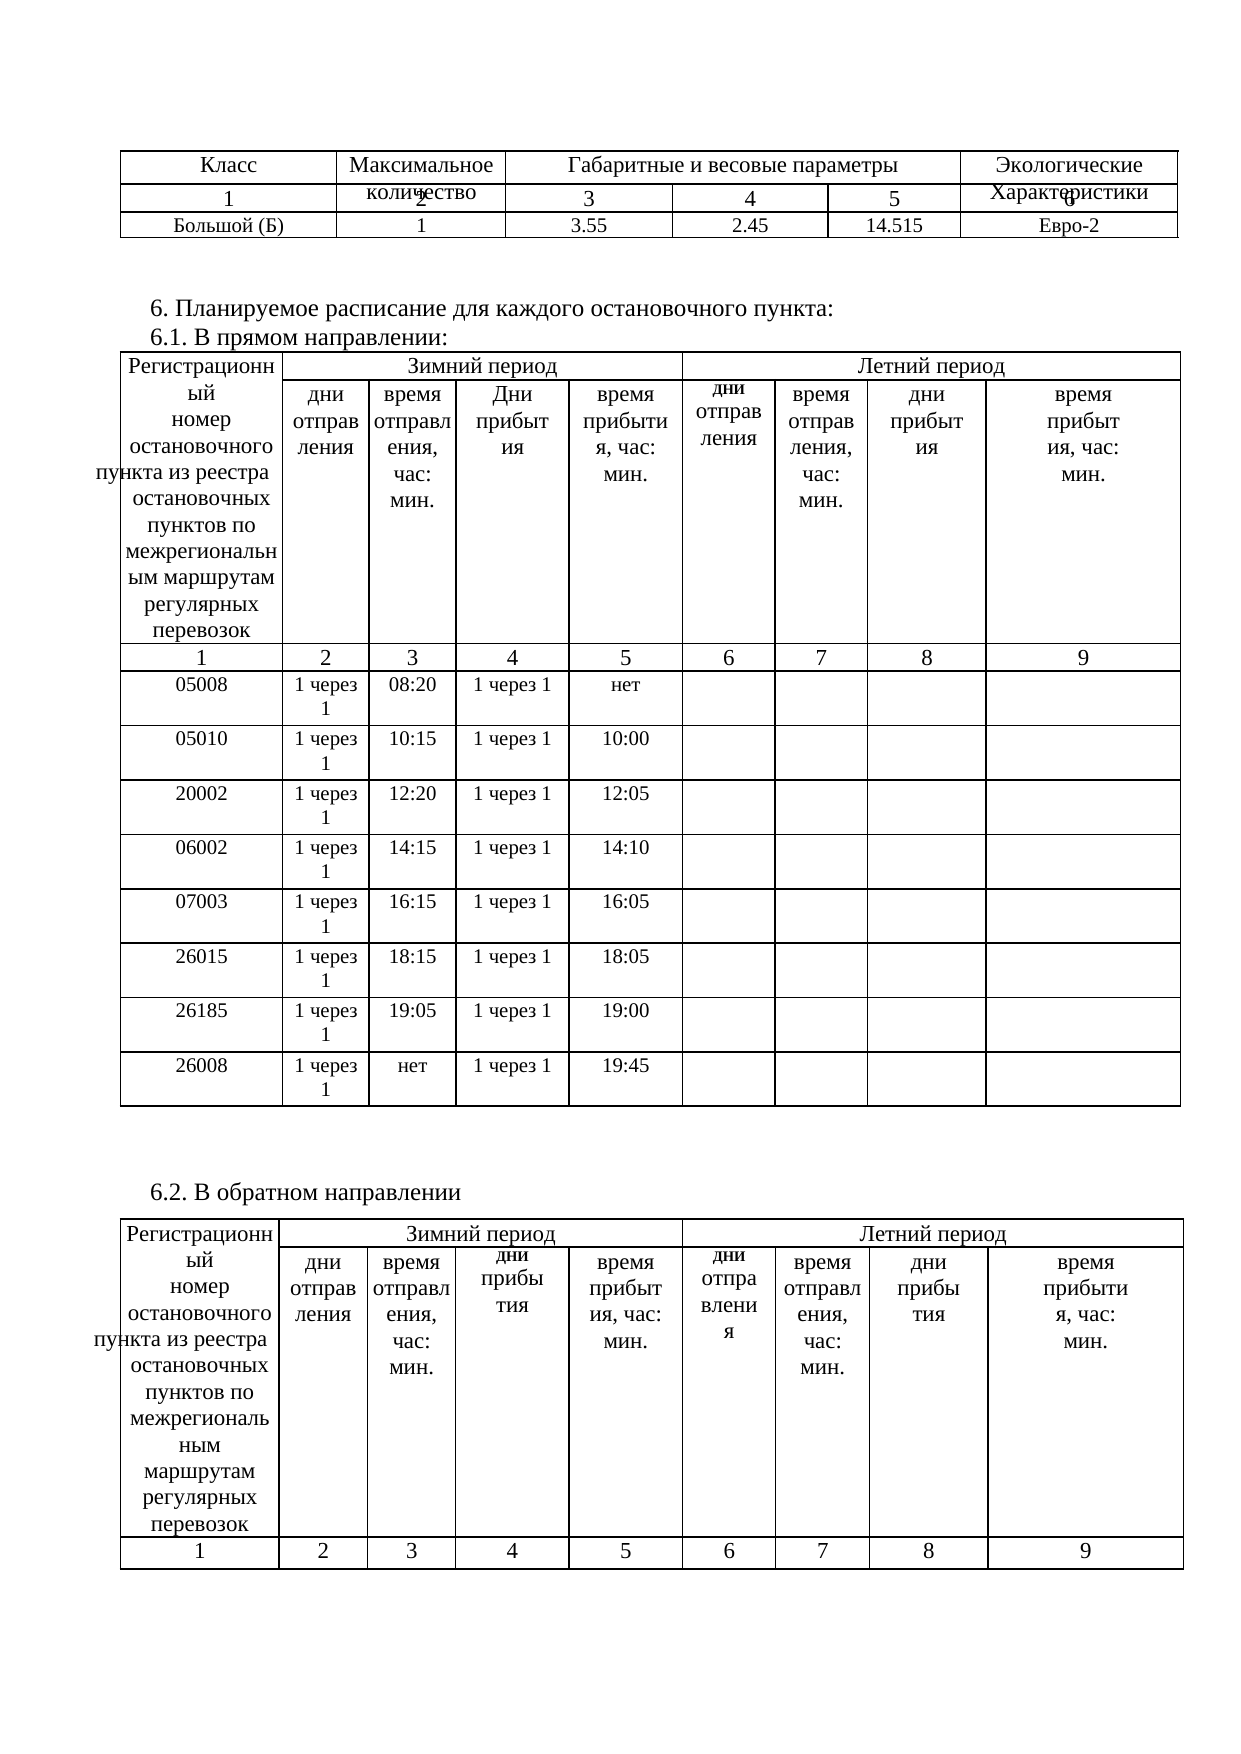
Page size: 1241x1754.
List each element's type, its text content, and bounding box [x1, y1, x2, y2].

table_cell Большой (Б) [121, 213, 336, 237]
table_cell [987, 1053, 1180, 1105]
table_cell [868, 890, 985, 942]
table_cell [987, 835, 1180, 888]
table_cell 1 через 1 [457, 672, 568, 725]
table_cell время отправл ения, час: мин. [776, 1248, 869, 1536]
table_cell 1 через 1 [457, 781, 568, 833]
table_cell 1 через 1 [283, 890, 368, 942]
table_cell [987, 944, 1180, 997]
table_cell [683, 1053, 774, 1105]
table_cell 1 через 1 [283, 781, 368, 833]
table_cell 9 [987, 644, 1180, 670]
table_cell 07003 [121, 890, 282, 942]
table_cell 18:15 [370, 944, 455, 997]
table_cell [868, 781, 985, 833]
table_cell 1 через 1 [457, 835, 568, 888]
table_cell [683, 890, 774, 942]
table_cell 05010 [121, 726, 282, 779]
table_cell 8 [870, 1538, 987, 1568]
text 6.1. В прямом направлении: [150, 322, 1090, 351]
table_cell 12:05 [570, 781, 682, 833]
table_cell 14:10 [570, 835, 682, 888]
table_cell 1 через 1 [457, 726, 568, 779]
table_cell [987, 726, 1180, 779]
table_cell [776, 672, 867, 725]
table_cell [776, 1053, 867, 1105]
table_cell 19:05 [370, 998, 455, 1051]
table_cell время прибыти я, час: мин. [989, 1248, 1183, 1536]
table_cell 8 [868, 644, 985, 670]
table_cell 3.55 [506, 213, 672, 237]
table_cell дни прибыт ия [868, 381, 985, 642]
table_cell 3 [370, 644, 455, 670]
table_cell 1 через 1 [457, 890, 568, 942]
table_cell 2 [337, 185, 505, 211]
table_cell 14.515 [829, 213, 960, 237]
table_cell 4 [457, 644, 568, 670]
table_cell [776, 944, 867, 997]
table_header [961, 152, 1177, 183]
table_cell ДНИ отправ ления [683, 381, 774, 642]
table_cell 26008 [121, 1053, 282, 1105]
table_header Летний период [683, 353, 1180, 379]
table_cell 10:00 [570, 726, 682, 779]
table_cell 10:15 [370, 726, 455, 779]
table_cell ДНИ отпра влени я [683, 1248, 775, 1536]
table_cell 5 [570, 644, 682, 670]
table_cell [683, 944, 774, 997]
table_cell дни отправ ления [283, 381, 368, 642]
table_cell 7 [776, 644, 867, 670]
table_cell дни прибы тия [870, 1248, 987, 1536]
table_cell 6 [683, 644, 774, 670]
table_header Регистрационный номер остановочного пункта из реестра остановочных пунктов по межрегиональным маршрутам регулярных перевозок [121, 353, 282, 642]
table_cell [868, 944, 985, 997]
table_cell 1 через 1 [457, 1053, 568, 1105]
table_cell время прибыт ия, час: мин. [987, 381, 1180, 642]
table_cell 14:15 [370, 835, 455, 888]
table_cell время отправл ения, час: мин. [370, 381, 455, 642]
table_cell нет [570, 672, 682, 725]
table_cell 08:20 [370, 672, 455, 725]
table_cell [868, 1053, 985, 1105]
table_cell время отправл ения, час: мин. [368, 1248, 455, 1536]
table_cell 2 [280, 1538, 367, 1568]
table_header Летний период [683, 1220, 1183, 1246]
table_cell 3 [368, 1538, 455, 1568]
table_cell [776, 835, 867, 888]
table_cell [868, 726, 985, 779]
table_cell время прибыт ия, час: мин. [570, 1248, 682, 1536]
table_cell ДНИ прибы тия [456, 1248, 568, 1536]
table_cell [776, 998, 867, 1051]
table_cell 1 [337, 213, 505, 237]
table_cell 4 [673, 185, 827, 211]
table_cell 12:20 [370, 781, 455, 833]
table_cell 1 [121, 644, 282, 670]
table_cell нет [370, 1053, 455, 1105]
table_cell [683, 726, 774, 779]
table_cell [683, 672, 774, 725]
table_cell 06002 [121, 835, 282, 888]
table_cell 16:15 [370, 890, 455, 942]
table_cell 1 через 1 [283, 998, 368, 1051]
table_cell [987, 781, 1180, 833]
table_cell 19:00 [570, 998, 682, 1051]
table_cell [987, 998, 1180, 1051]
table_cell 1 через 1 [283, 672, 368, 725]
table_cell [683, 781, 774, 833]
table_cell 16:05 [570, 890, 682, 942]
table_cell Дни прибыт ия [457, 381, 568, 642]
table_cell [868, 672, 985, 725]
table_cell 2 [283, 644, 368, 670]
table_cell 26185 [121, 998, 282, 1051]
table_cell 5 [570, 1538, 682, 1568]
table_cell дни отправ ления [280, 1248, 367, 1536]
table_cell [868, 998, 985, 1051]
table_cell [987, 890, 1180, 942]
table_cell 6 [683, 1538, 775, 1568]
table_cell 5 [829, 185, 960, 211]
table_cell [776, 781, 867, 833]
table_cell 1 через 1 [283, 1053, 368, 1105]
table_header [121, 1220, 278, 1536]
table_cell время отправ ления, час: мин. [776, 381, 867, 642]
table_cell 1 через 1 [283, 944, 368, 997]
table_cell 6 [961, 185, 1177, 211]
text 6.2. В обратном направлении [150, 1177, 1090, 1206]
table_cell 4 [456, 1538, 568, 1568]
table_cell 05008 [121, 672, 282, 725]
table_cell 1 через 1 [457, 944, 568, 997]
table_cell [987, 672, 1180, 725]
table_header Габаритные и весовые параметры [506, 152, 960, 183]
table_cell 9 [989, 1538, 1183, 1568]
table_header Класс [121, 152, 336, 183]
table_cell 1 [121, 1538, 278, 1568]
table_cell 1 через 1 [457, 998, 568, 1051]
table_cell 26015 [121, 944, 282, 997]
text 6. Планируемое расписание для каждого остановочного пункта: [150, 293, 1090, 322]
table_cell [683, 835, 774, 888]
table_cell Евро-2 [961, 213, 1177, 237]
table_cell 3 [506, 185, 672, 211]
table_cell 20002 [121, 781, 282, 833]
table_header Зимний период [283, 353, 682, 379]
table_cell 19:45 [570, 1053, 682, 1105]
table_header Зимний период [280, 1220, 682, 1246]
table_cell 1 через 1 [283, 726, 368, 779]
table_cell [683, 998, 774, 1051]
table_cell 2.45 [673, 213, 827, 237]
table_cell 7 [776, 1538, 869, 1568]
table_cell время прибыти я, час: мин. [570, 381, 682, 642]
table_cell [776, 726, 867, 779]
table_cell 1 [121, 185, 336, 211]
table_cell [868, 835, 985, 888]
table_cell [776, 890, 867, 942]
table_cell 18:05 [570, 944, 682, 997]
table_cell 1 через 1 [283, 835, 368, 888]
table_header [337, 152, 505, 183]
